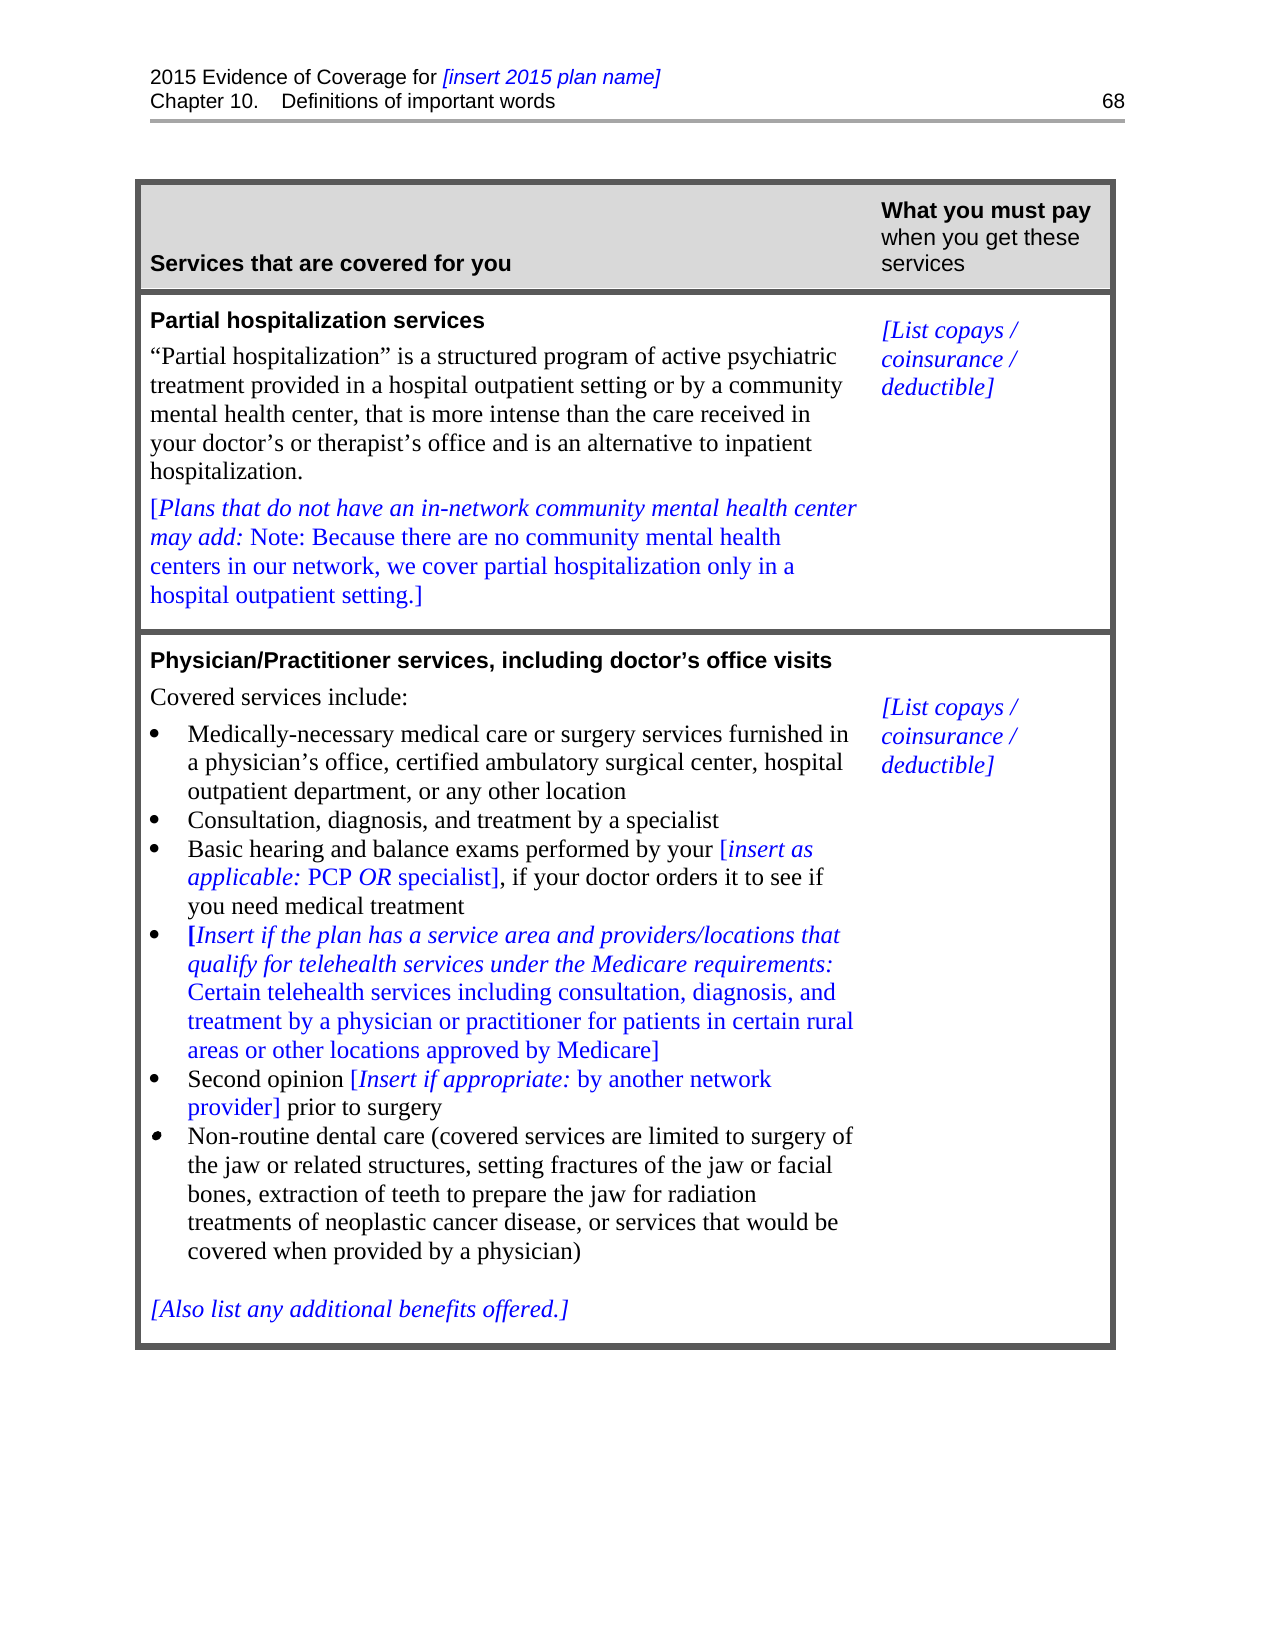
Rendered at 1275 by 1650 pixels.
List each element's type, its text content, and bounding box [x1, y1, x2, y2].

table_cell Partial hospitalization services “Partial hospitalization” is a structured program of active psychiatric treatment provided in a hospital outpatient setting or by a community mental health center, that is more intense than the care received in your doctor’s or therapist’s office and is an alternative to inpatient hospitalization. [Plans that do not have an in-network community mental health center may add: Note: Because there are no community mental health centers in our network, we cover partial hospitalization only in a hospital outpatient setting.] [141, 295, 869, 629]
table_cell Physician/Practitioner services, including doctor’s office visits Covered services include: Medically-necessary medical care or surgery services furnished in a physician’s office, certified ambulatory surgical center, hospital outpatient department, or any other location Consultation, diagnosis, and treatment by a specialist Basic hearing and balance exams performed by your [insert as applicable: PCP OR specialist], if your doctor orders it to see if you need medical treatment [Insert if the plan has a service area and providers/locations that qualify for telehealth services under the Medicare requirements: Certain telehealth services including consultation, diagnosis, and treatment by a physician or practitioner for patients in certain rural areas or other locations approved by Medicare] Second opinion [Insert if appropriate: by another network provider] prior to surgery Non-routine dental care (covered services are limited to surgery of the jaw or related structures, setting fractures of the jaw or facial bones, extraction of teeth to prepare the jaw for radiation treatments of neoplastic cancer disease, or services that would be covered when provided by a physician) [Also list any additional benefits offered.] [141, 635, 869, 1343]
table_header Services that are covered for you [141, 185, 869, 288]
table_header What you must pay when you get these services [869, 185, 1110, 288]
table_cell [869, 635, 1110, 1343]
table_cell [869, 295, 1110, 629]
